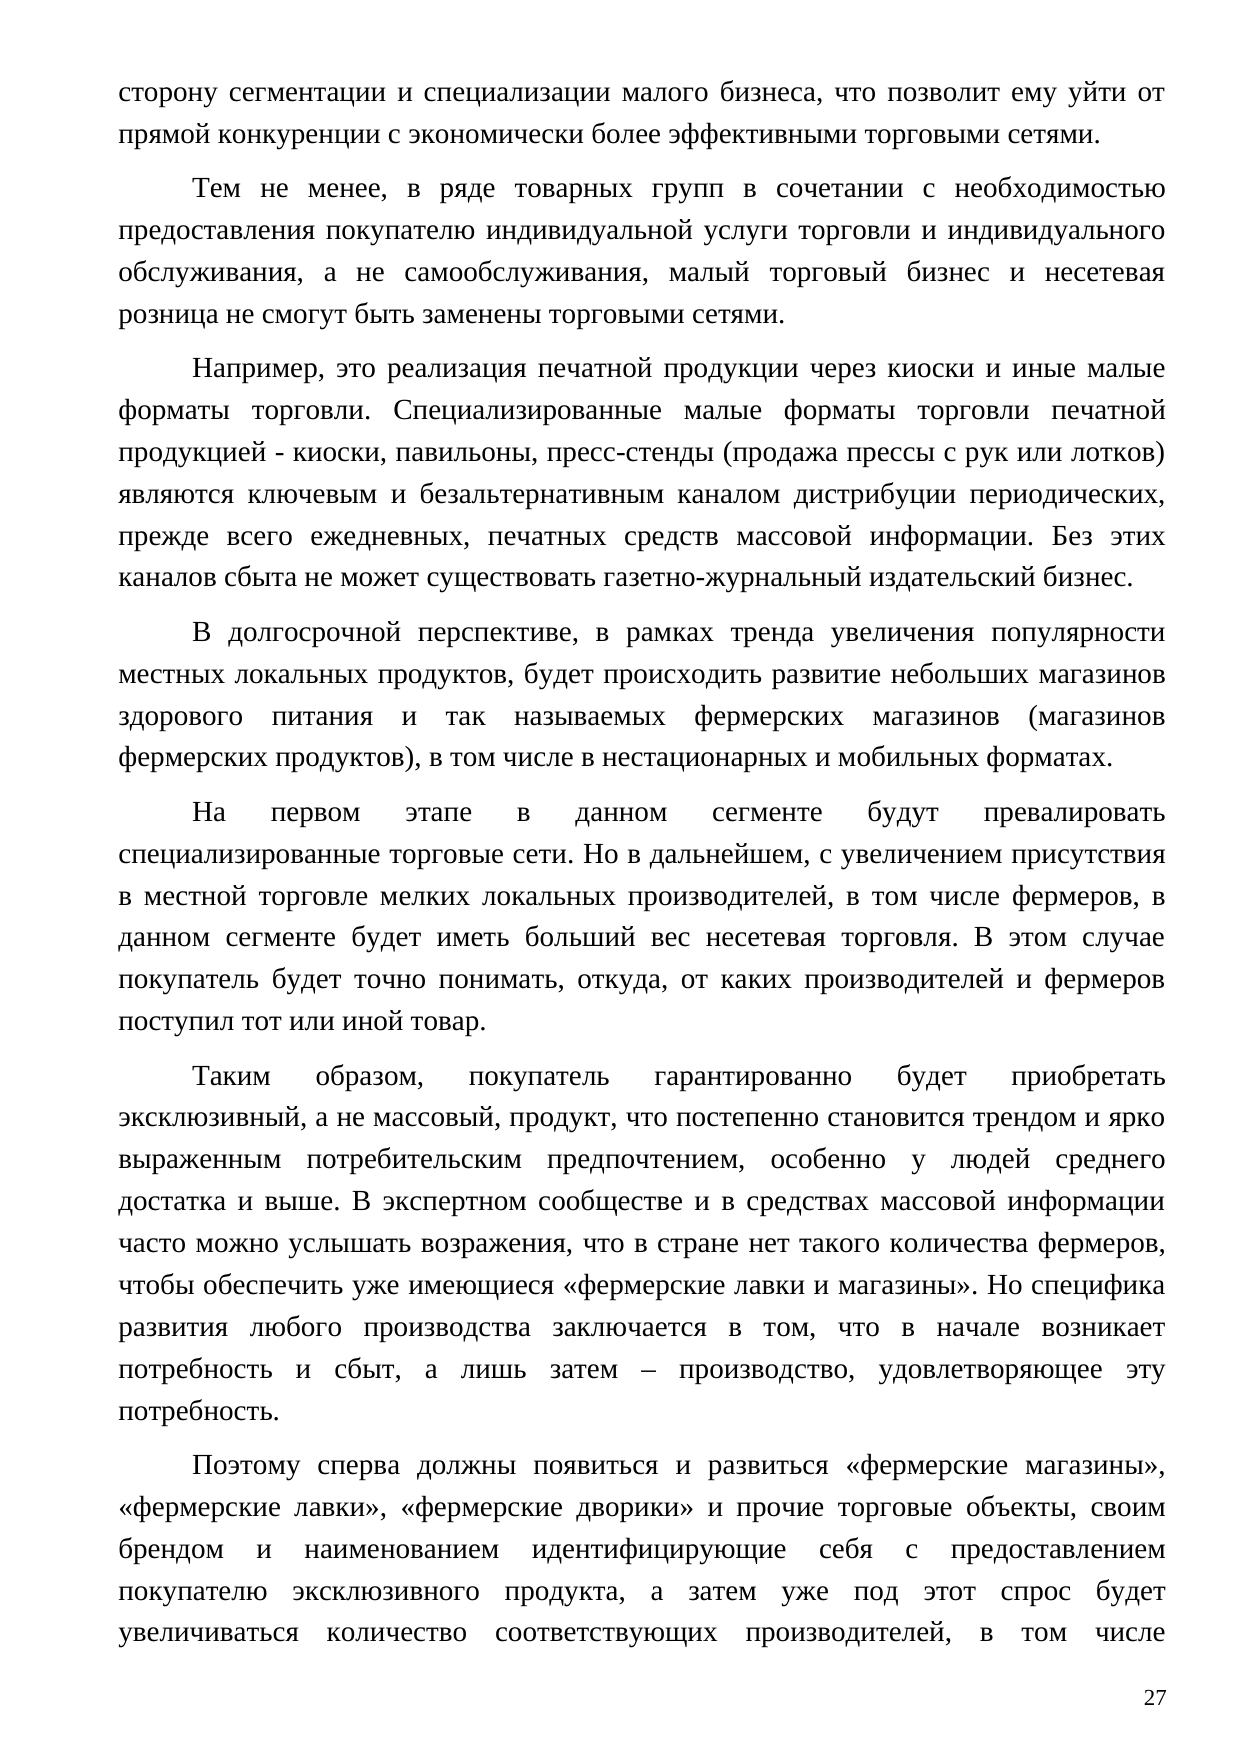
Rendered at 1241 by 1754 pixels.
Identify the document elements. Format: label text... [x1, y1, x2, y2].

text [118, 74, 1167, 149]
text В долгосрочной перспективе, в рамках тренда увеличения популярности местных локальных продуктов, будет происходить развитие небольших магазинов здорового питания и так называемых фермерских магазинов (магазинов фермерских продуктов), в том числе в нестационарных и мобильных форматах. [118, 614, 1167, 773]
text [118, 1447, 1167, 1648]
text Например, это реализация печатной продукции через киоски и иные малые форматы торговли. Специализированные малые форматы торговли печатной продукцией - киоски, павильоны, пресс-стенды (продажа прессы с рук или лотков) являются ключевым и безальтернативным каналом дистрибуции периодических, прежде всего ежедневных, печатных средств массовой информации. Без этих каналов сбыта не может существовать газетно-журнальный издательский бизнес. [118, 350, 1167, 593]
text Тем не менее, в ряде товарных групп в сочетании с необходимостью предоставления покупателю индивидуальной услуги торговли и индивидуального обслуживания, а не самообслуживания, малый торговый бизнес и несетевая розница не смогут быть заменены торговыми сетями. [118, 170, 1167, 329]
text Таким образом, покупатель гарантированно будет приобретать эксклюзивный, а не массовый, продукт, что постепенно становится трендом и ярко выраженным потребительским предпочтением, особенно у людей среднего достатка и выше. В экспертном сообществе и в средствах массовой информации часто можно услышать возражения, что в стране нет такого количества фермеров, чтобы обеспечить уже имеющиеся «фермерские лавки и магазины». Но специфика развития любого производства заключается в том, что в начале возникает потребность и сбыт, а лишь затем – производство, удовлетворяющее эту потребность. [118, 1058, 1167, 1426]
text На первом этапе в данном сегменте будут превалировать специализированные торговые сети. Но в дальнейшем, с увеличением присутствия в местной торговле мелких локальных производителей, в том числе фермеров, в данном сегменте будет иметь больший вес несетевая торговля. В этом случае покупатель будет точно понимать, откуда, от каких производителей и фермеров поступил тот или иной товар. [118, 794, 1167, 1037]
